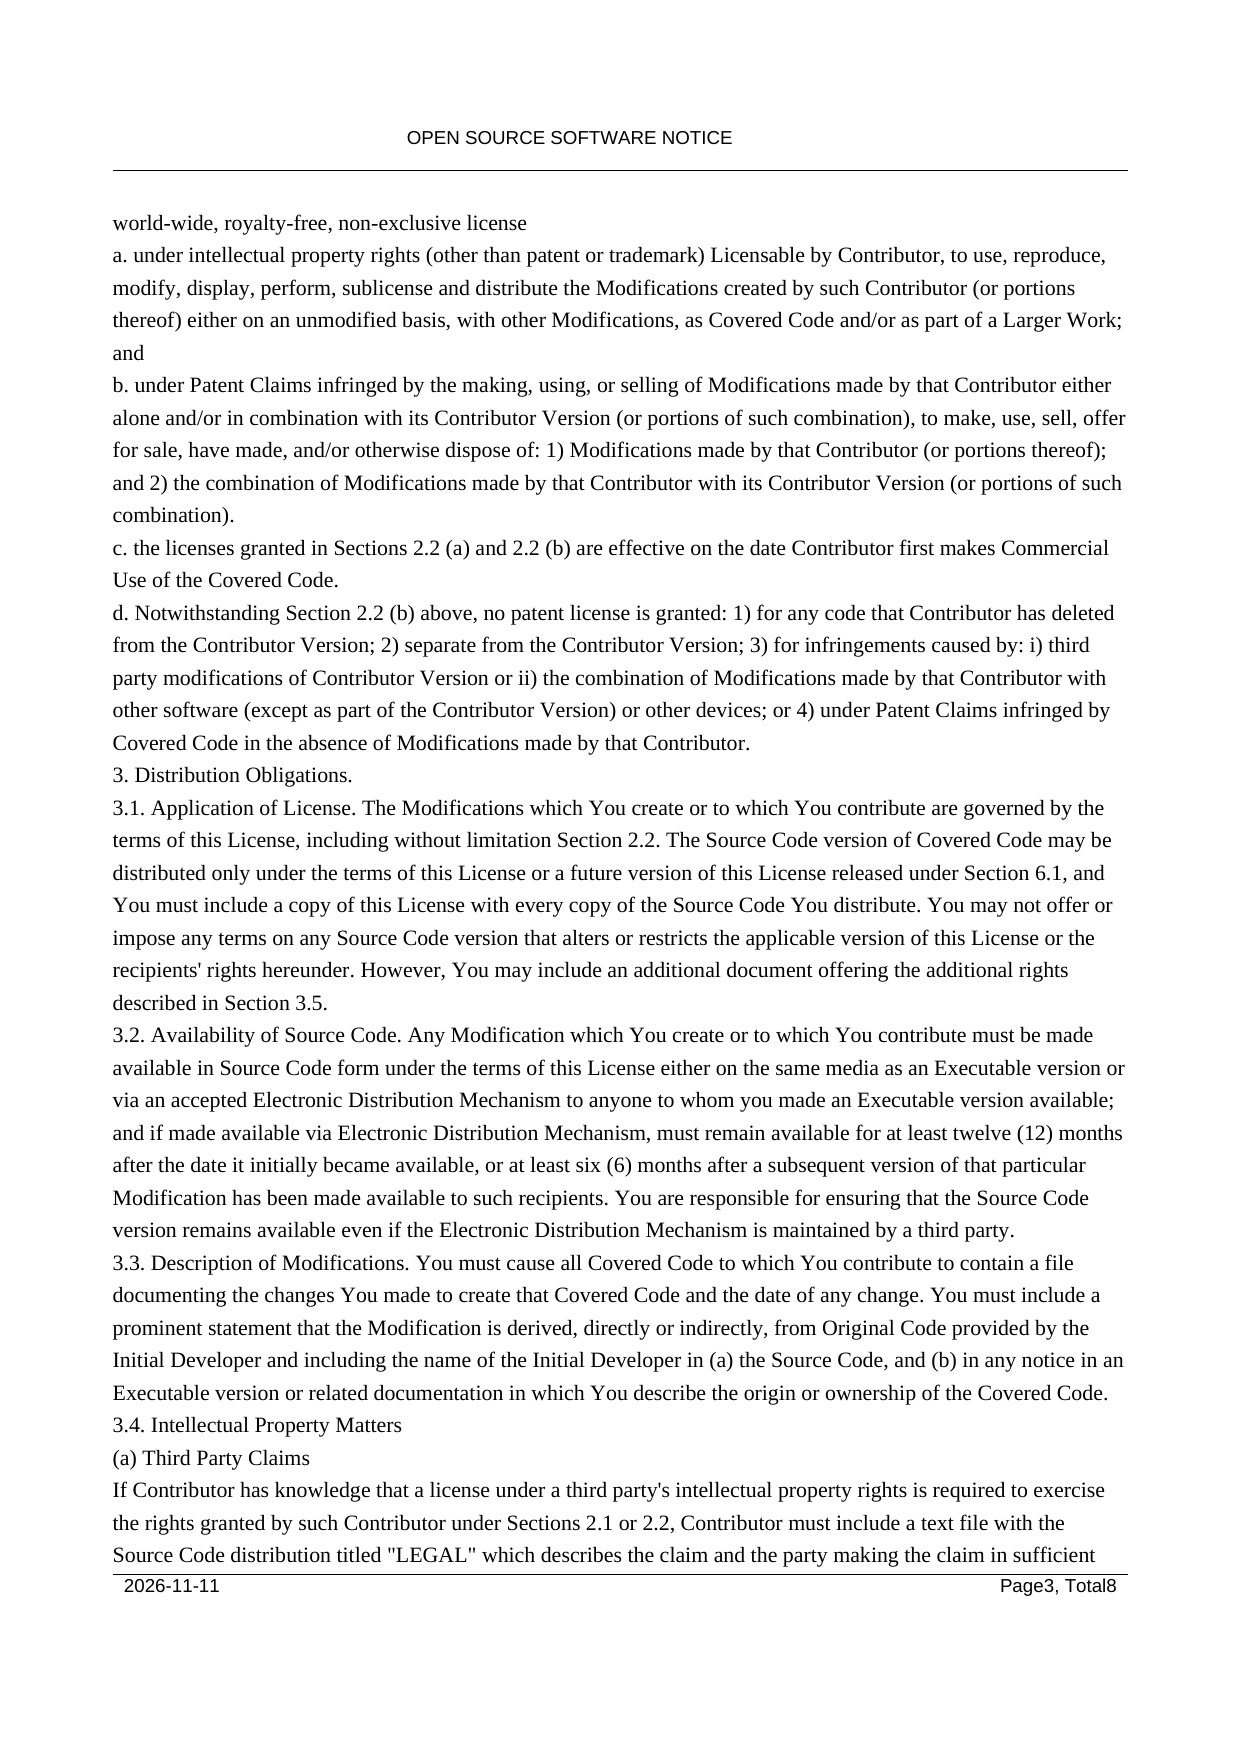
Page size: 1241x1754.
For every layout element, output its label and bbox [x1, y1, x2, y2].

text [112, 206, 1128, 1571]
